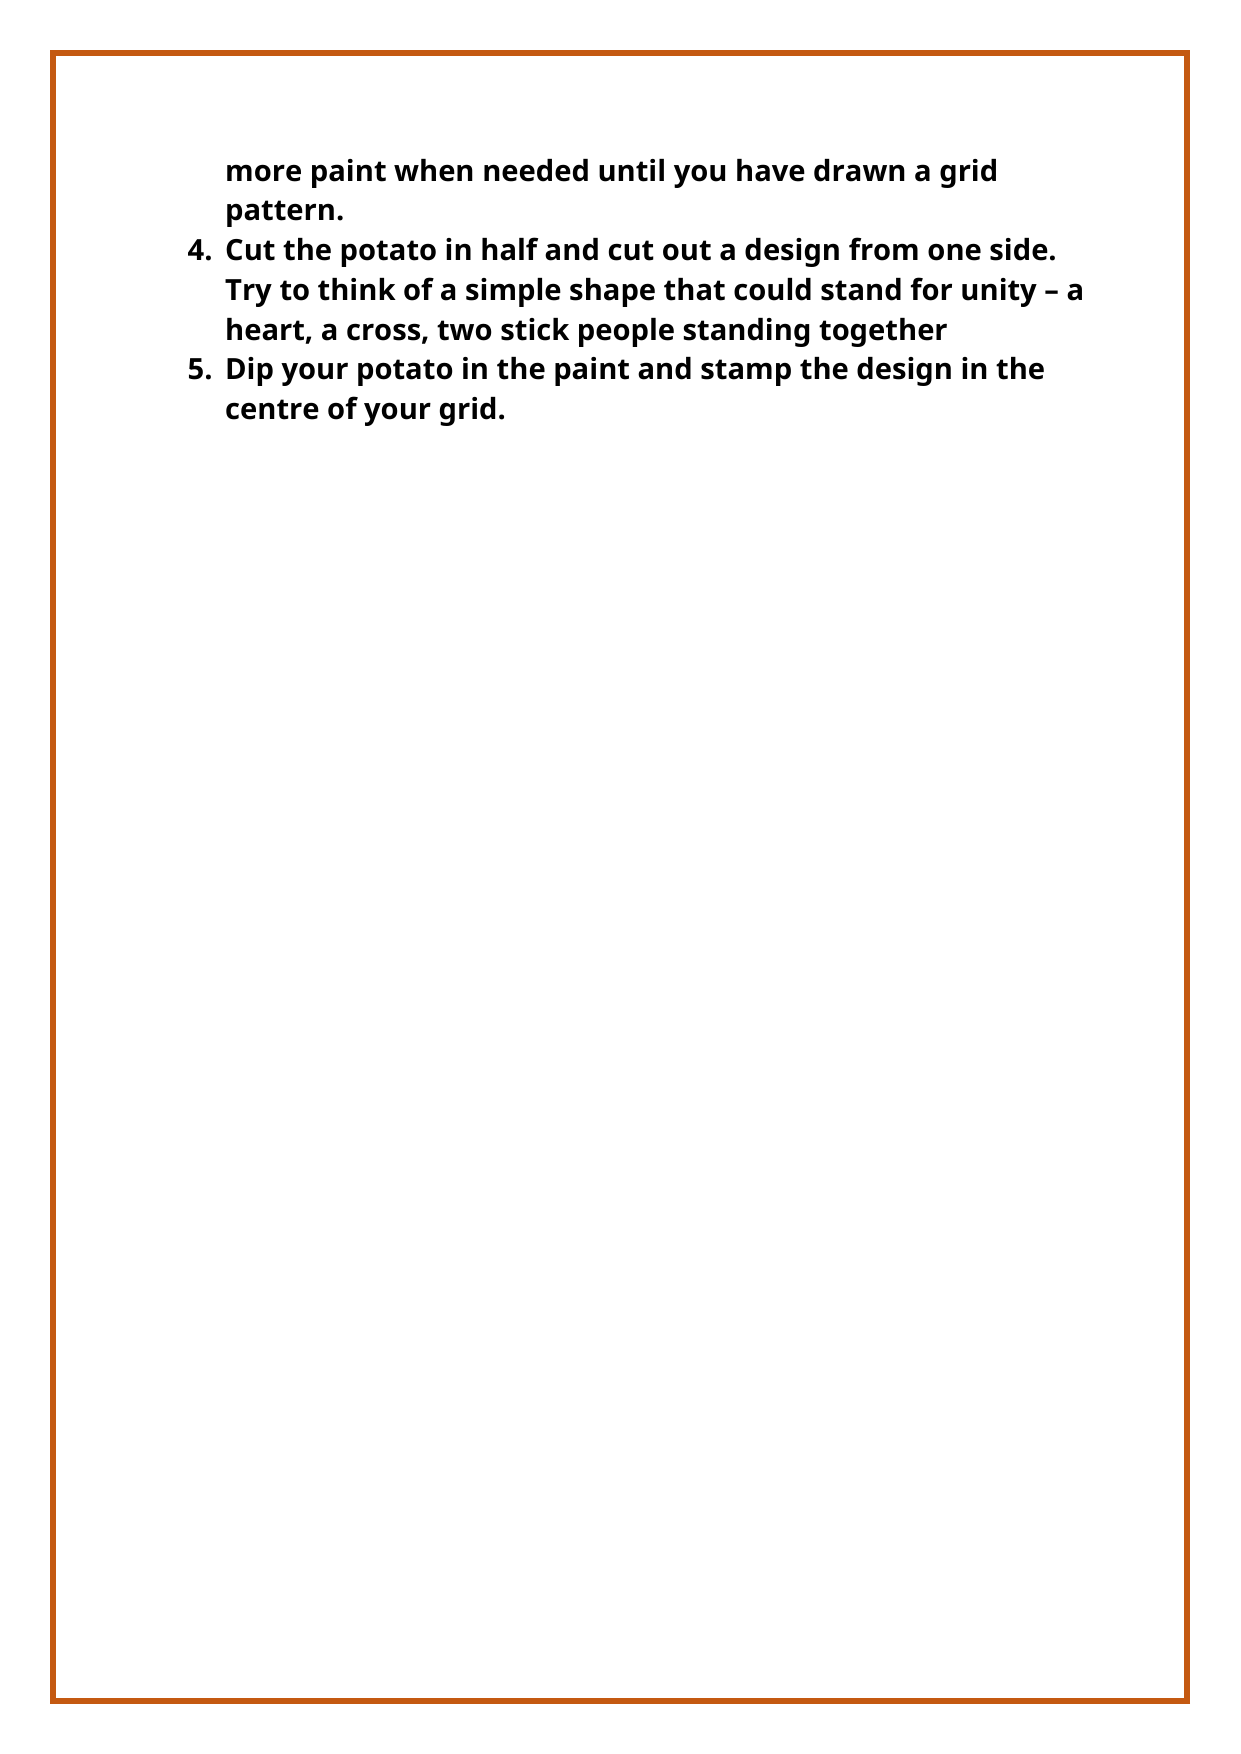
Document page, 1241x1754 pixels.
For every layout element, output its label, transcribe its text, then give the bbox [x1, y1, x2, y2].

list Dip your potato in the paint and stamp the design in the centre of your grid. [187, 348, 1090, 428]
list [187, 150, 1090, 229]
list Cut the potato in half and cut out a design from one side. Try to think of a simple shape that could stand for unity – a heart, a cross, two stick people standing together [187, 229, 1090, 348]
